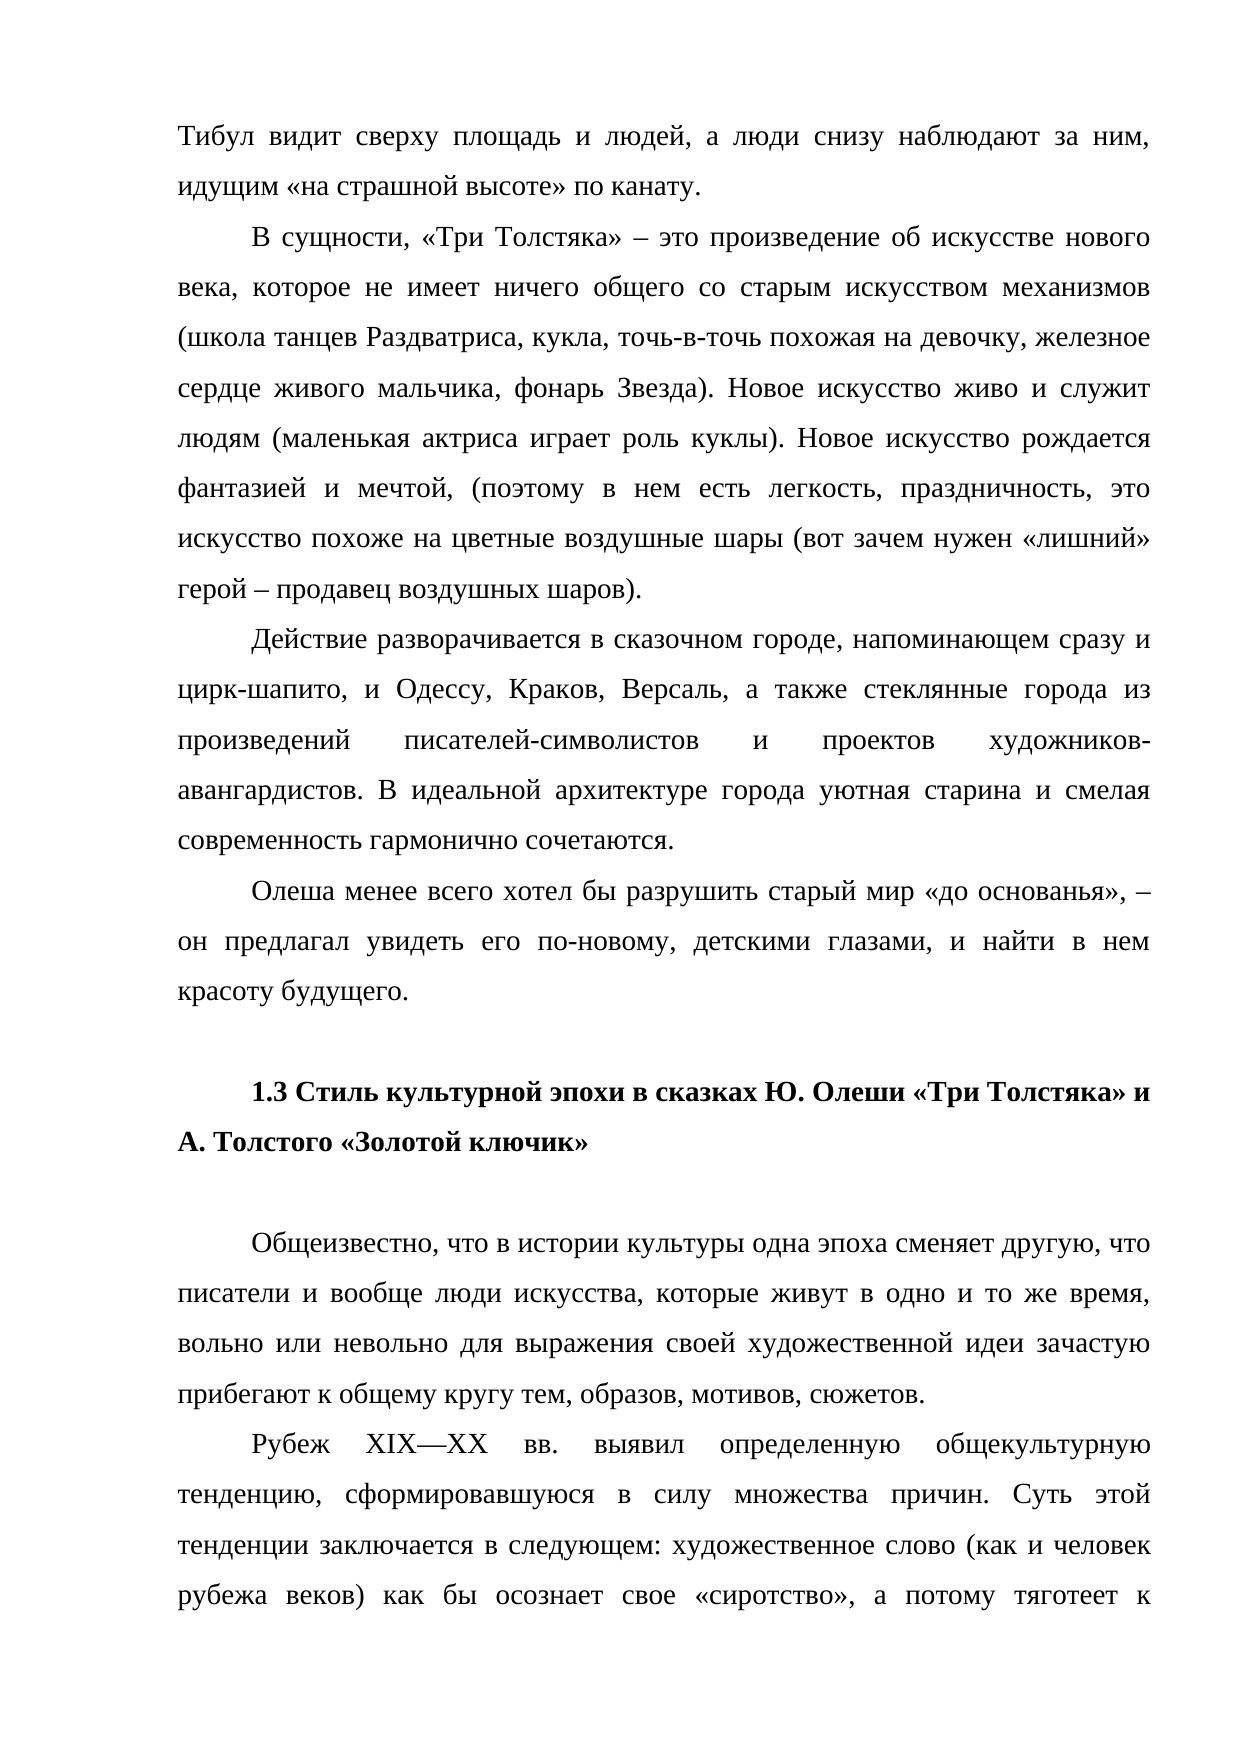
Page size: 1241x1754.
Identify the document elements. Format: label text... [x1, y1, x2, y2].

text 1.3 Стиль культурной эпохи в сказках Ю. Олеши «Три Толстяка» и А. Толстого «Золотой ключик» [177, 1074, 1152, 1158]
text Олеша менее всего хотел бы разрушить старый мир «до основанья», – он предлагал увидеть его по-новому, детскими глазами, и найти в нем красоту будущего. [177, 873, 1152, 1007]
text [177, 1426, 1152, 1611]
text Действие разворачивается в сказочном городе, напоминающем сразу и цирк-шапито, и Одессу, Краков, Версаль, а также стеклянные города из произведений писателей-символистов и проектов художников-авангардистов. В идеальной архитектуре города уютная старина и смелая современность гармонично сочетаются. [177, 621, 1152, 856]
text В сущности, «Три Толстяка» – это произведение об искусстве нового века, которое не имеет ничего общего со старым искусством механизмов (школа танцев Раздватриса, кукла, точь-в-точь похожая на девочку, железное сердце живого мальчика, фонарь Звезда). Новое искусство живо и служит людям (маленькая актриса играет роль куклы). Новое искусство рождается фантазией и мечтой, (поэтому в нем есть легкость, праздничность, это искусство похоже на цветные воздушные шары (вот зачем нужен «лишний» герой – продавец воздушных шаров). [177, 219, 1152, 604]
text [177, 118, 1152, 202]
text Общеизвестно, что в истории культуры одна эпоха сменяет другую, что писатели и вообще люди искусства, которые живут в одно и то же время, вольно или невольно для выражения своей художественной идеи зачастую прибегают к общему кругу тем, образов, мотивов, сюжетов. [177, 1225, 1152, 1409]
